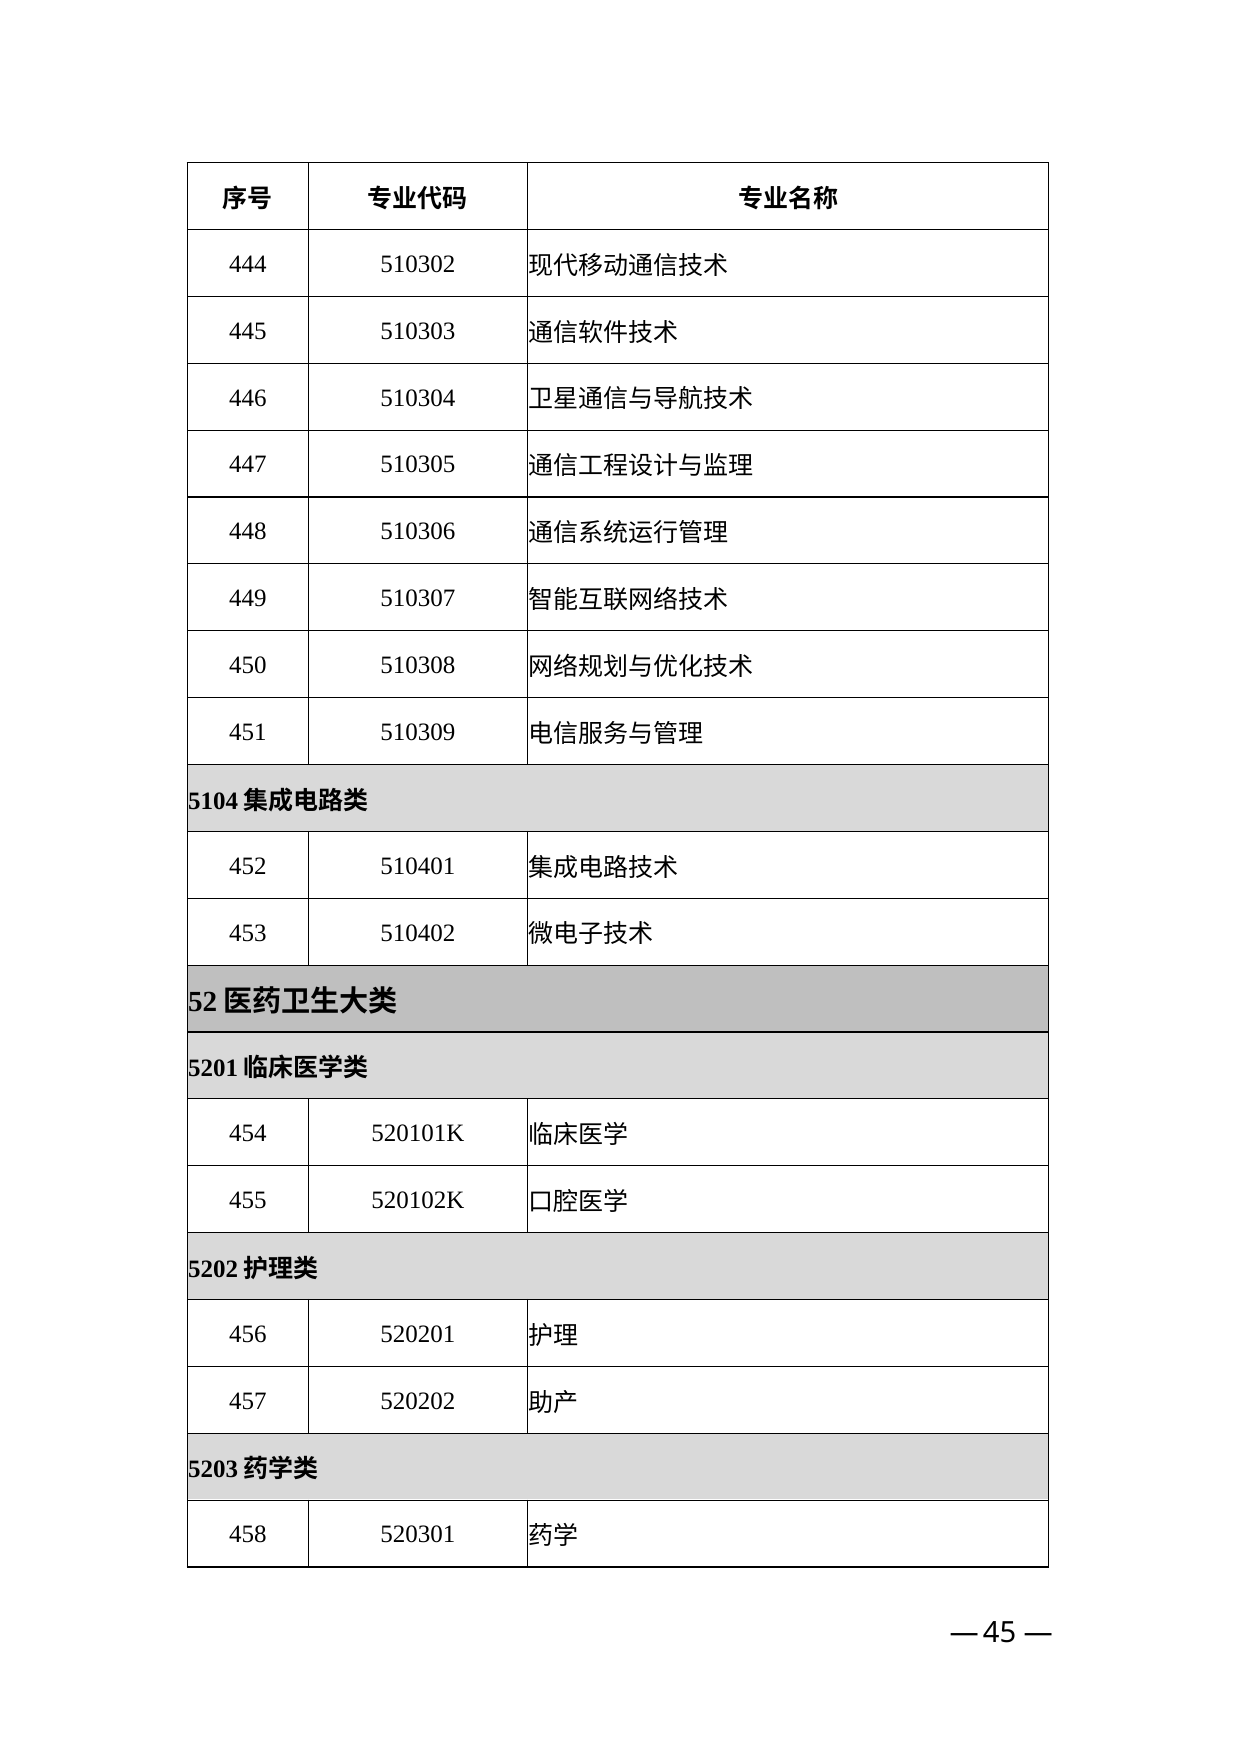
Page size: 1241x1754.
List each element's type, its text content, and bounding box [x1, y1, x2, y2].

table_cell 520101K [309, 1099, 527, 1165]
table_cell 453 [188, 899, 308, 964]
table_cell 456 [188, 1300, 308, 1366]
table_cell 446 [188, 364, 308, 429]
table_cell 5104集成电路类 [188, 765, 1048, 831]
table_cell 510401 [309, 832, 527, 898]
table_header 序号 [188, 163, 308, 229]
table_cell 通信软件技术 [528, 297, 1048, 363]
table_cell 447 [188, 431, 308, 496]
table_cell 微电子技术 [528, 899, 1048, 964]
table_cell 445 [188, 297, 308, 363]
table_cell 454 [188, 1099, 308, 1165]
table_cell 卫星通信与导航技术 [528, 364, 1048, 429]
table_cell 510402 [309, 899, 527, 964]
table_cell 455 [188, 1166, 308, 1232]
table_cell 510308 [309, 631, 527, 697]
table_cell 电信服务与管理 [528, 698, 1048, 764]
table_cell 510307 [309, 564, 527, 630]
table_cell 网络规划与优化技术 [528, 631, 1048, 697]
table_cell 457 [188, 1367, 308, 1433]
table_cell 集成电路技术 [528, 832, 1048, 898]
table_cell 510309 [309, 698, 527, 764]
table_cell 5202护理类 [188, 1233, 1048, 1299]
table_cell 510303 [309, 297, 527, 363]
table_cell 450 [188, 631, 308, 697]
table_cell 444 [188, 230, 308, 296]
table_cell 510305 [309, 431, 527, 496]
table_cell 510302 [309, 230, 527, 296]
table_cell 智能互联网络技术 [528, 564, 1048, 630]
table_cell 510306 [309, 498, 527, 563]
table_cell 510304 [309, 364, 527, 429]
table_cell 药学 [528, 1501, 1048, 1566]
table_cell 助产 [528, 1367, 1048, 1433]
table_cell 452 [188, 832, 308, 898]
table_header 专业代码 [309, 163, 527, 229]
table_cell 451 [188, 698, 308, 764]
table_cell 通信系统运行管理 [528, 498, 1048, 563]
table_cell 护理 [528, 1300, 1048, 1366]
table_cell 5203药学类 [188, 1434, 1048, 1499]
table_header 专业名称 [528, 163, 1048, 229]
table_cell 458 [188, 1501, 308, 1566]
table_cell 449 [188, 564, 308, 630]
table_cell 通信工程设计与监理 [528, 431, 1048, 496]
table_cell 口腔医学 [528, 1166, 1048, 1232]
table_cell 448 [188, 498, 308, 563]
table_cell 520202 [309, 1367, 527, 1433]
table_cell 520301 [309, 1501, 527, 1566]
table_cell 5201临床医学类 [188, 1033, 1048, 1098]
table_cell 520102K [309, 1166, 527, 1232]
table_cell 临床医学 [528, 1099, 1048, 1165]
table_cell 520201 [309, 1300, 527, 1366]
table_cell 现代移动通信技术 [528, 230, 1048, 296]
table_cell 52医药卫生大类 [188, 966, 1048, 1031]
